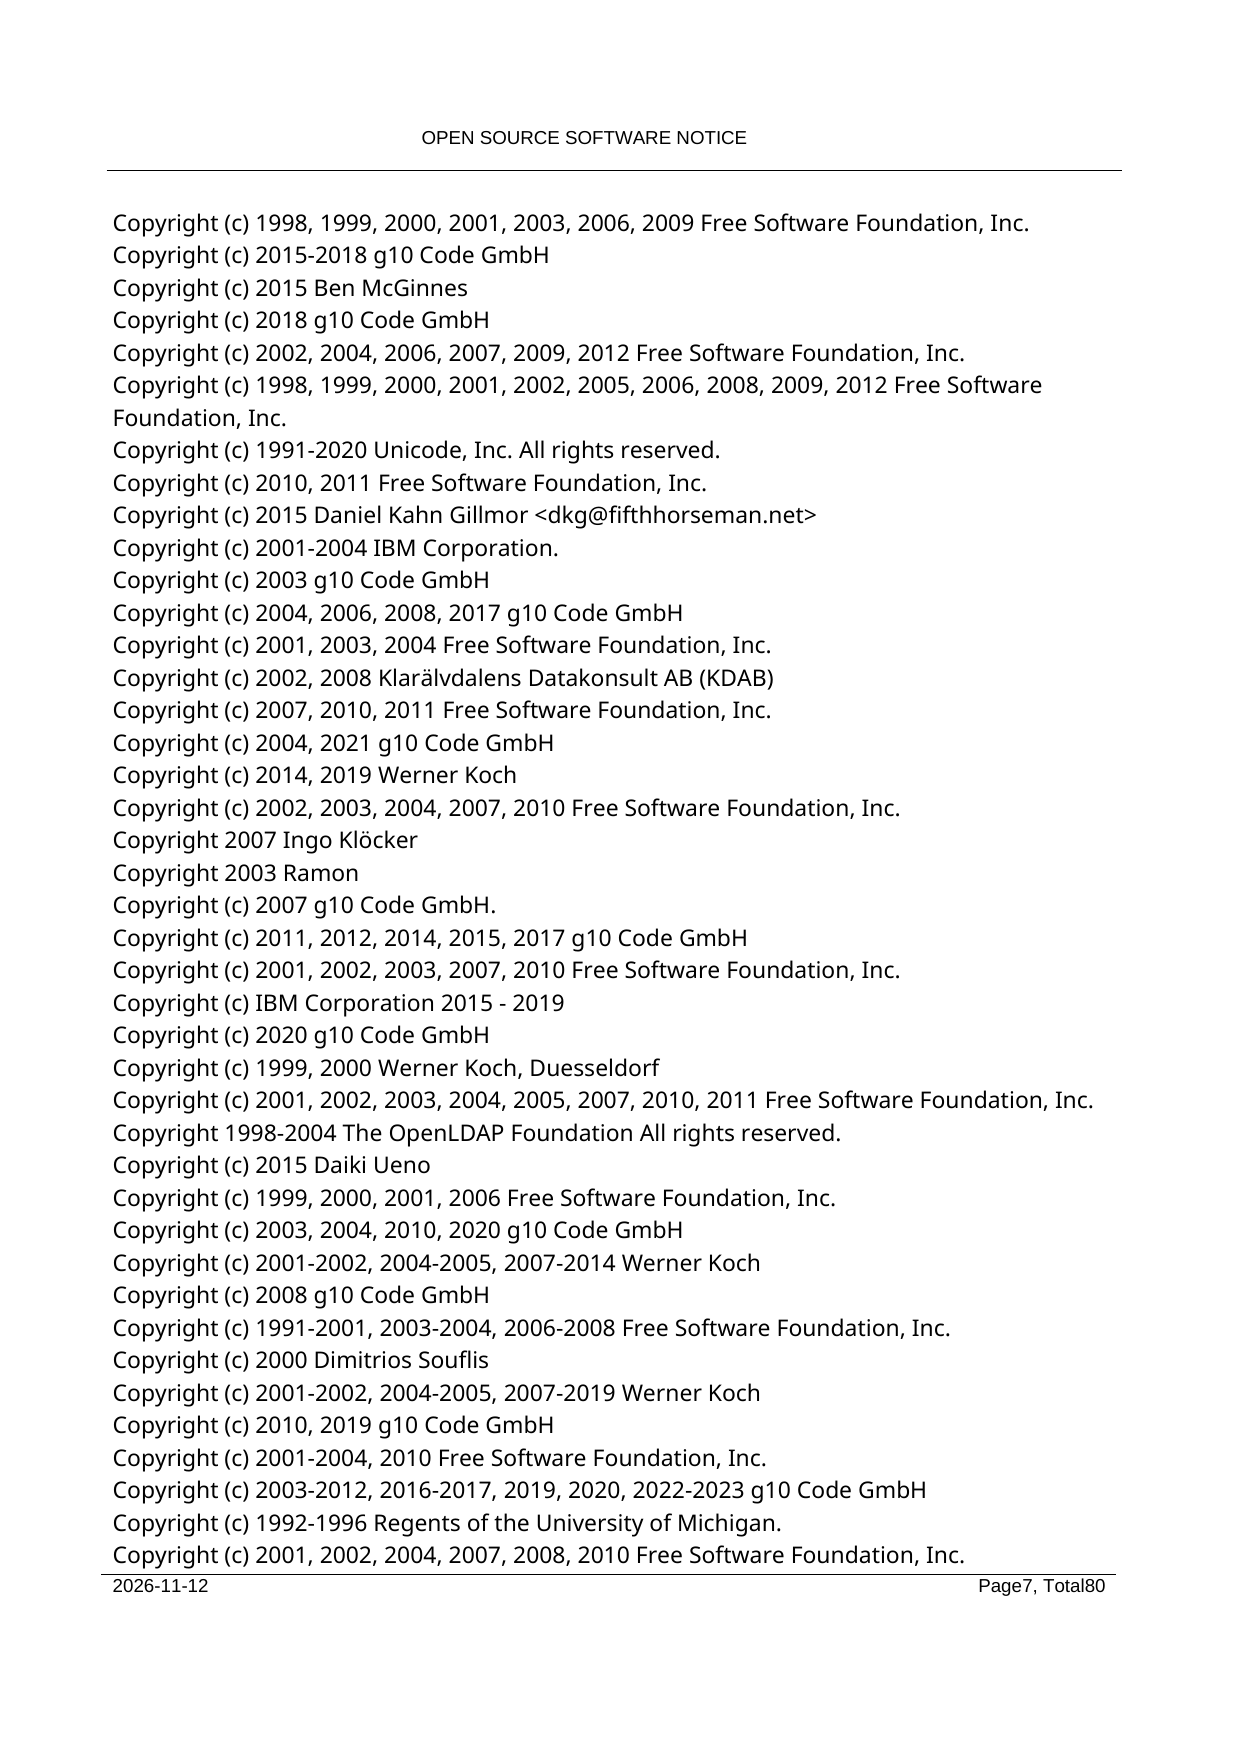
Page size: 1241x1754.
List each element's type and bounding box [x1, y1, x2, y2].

text [112, 206, 1128, 1571]
